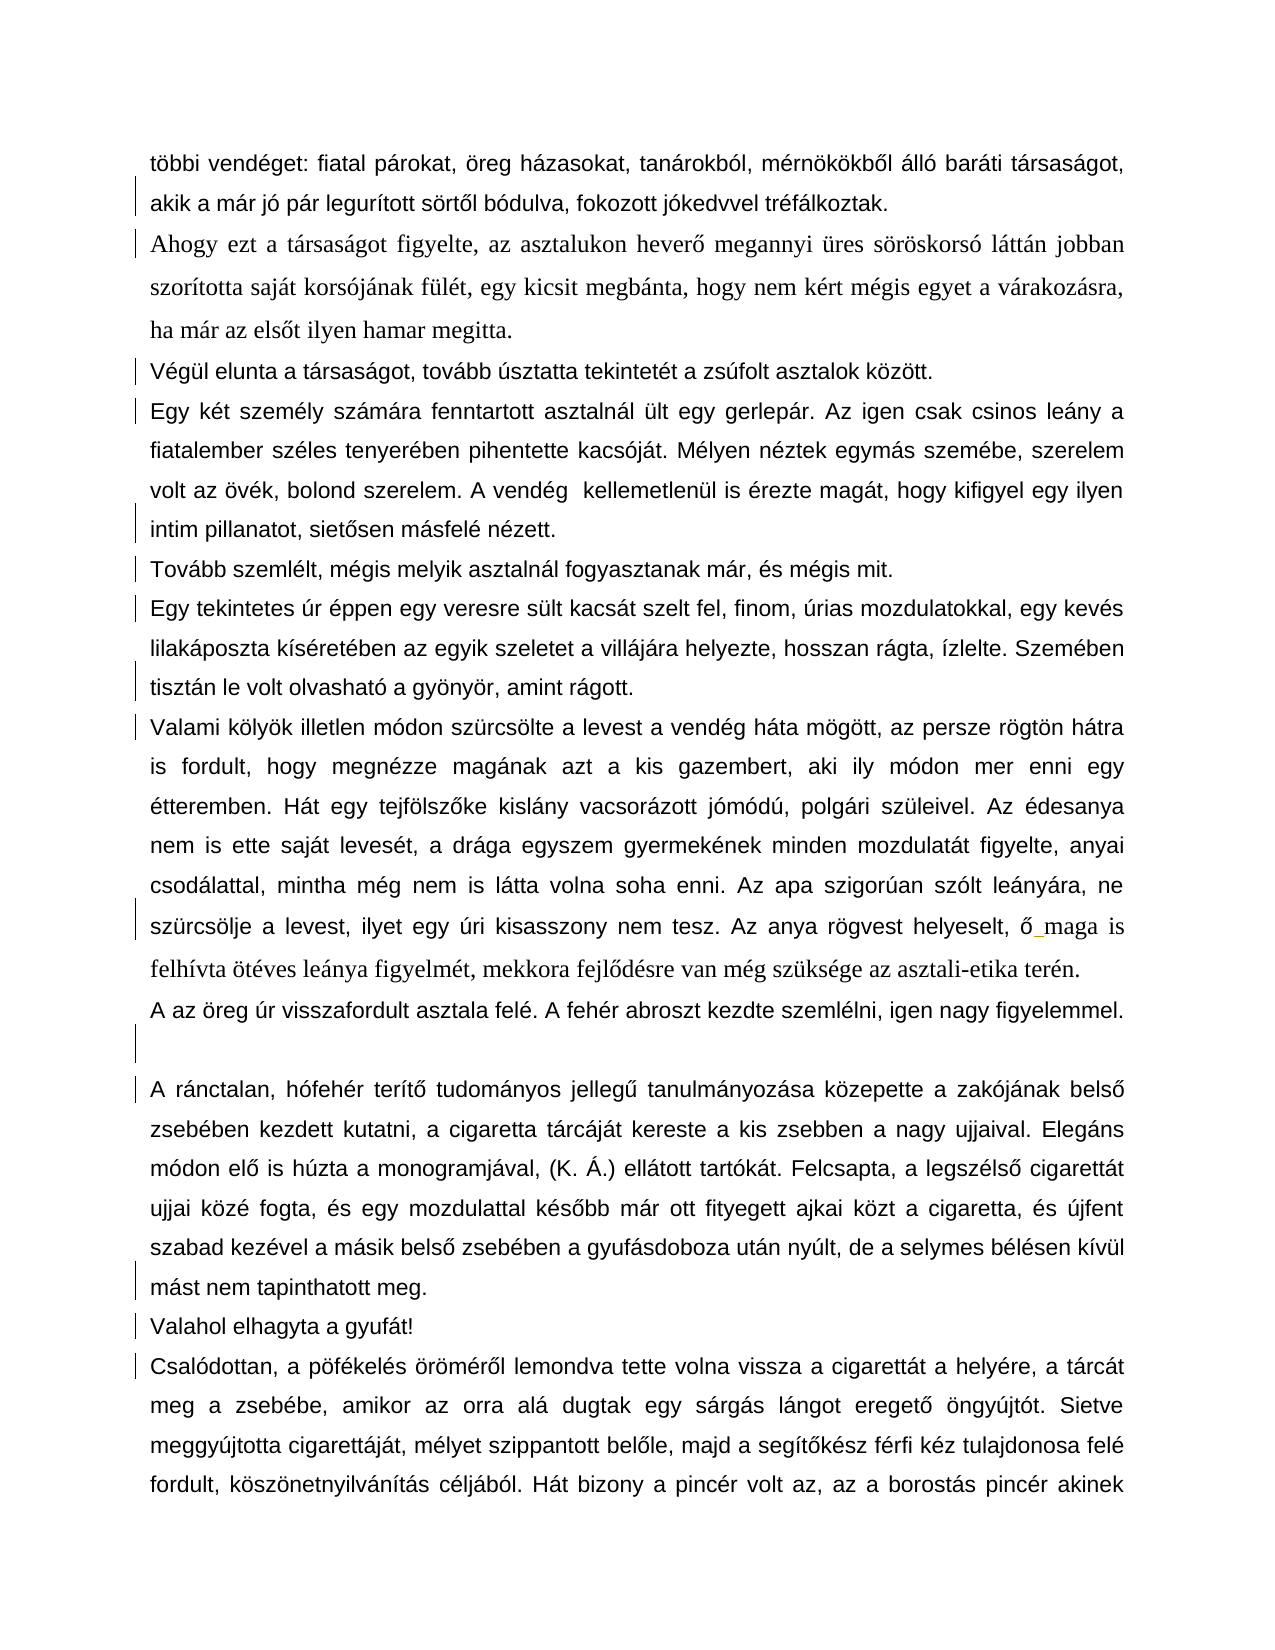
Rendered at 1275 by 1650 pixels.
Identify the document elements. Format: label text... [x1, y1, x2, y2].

text Ahogy ezt a társaságot figyelte, az asztalukon heverő megannyi üres söröskorsó láttán jobban szorította saját korsójának fülét, egy kicsit megbánta, hogy nem kért mégis egyet a várakozásra, ha már az elsőt ilyen hamar megitta. [150, 229, 1125, 344]
